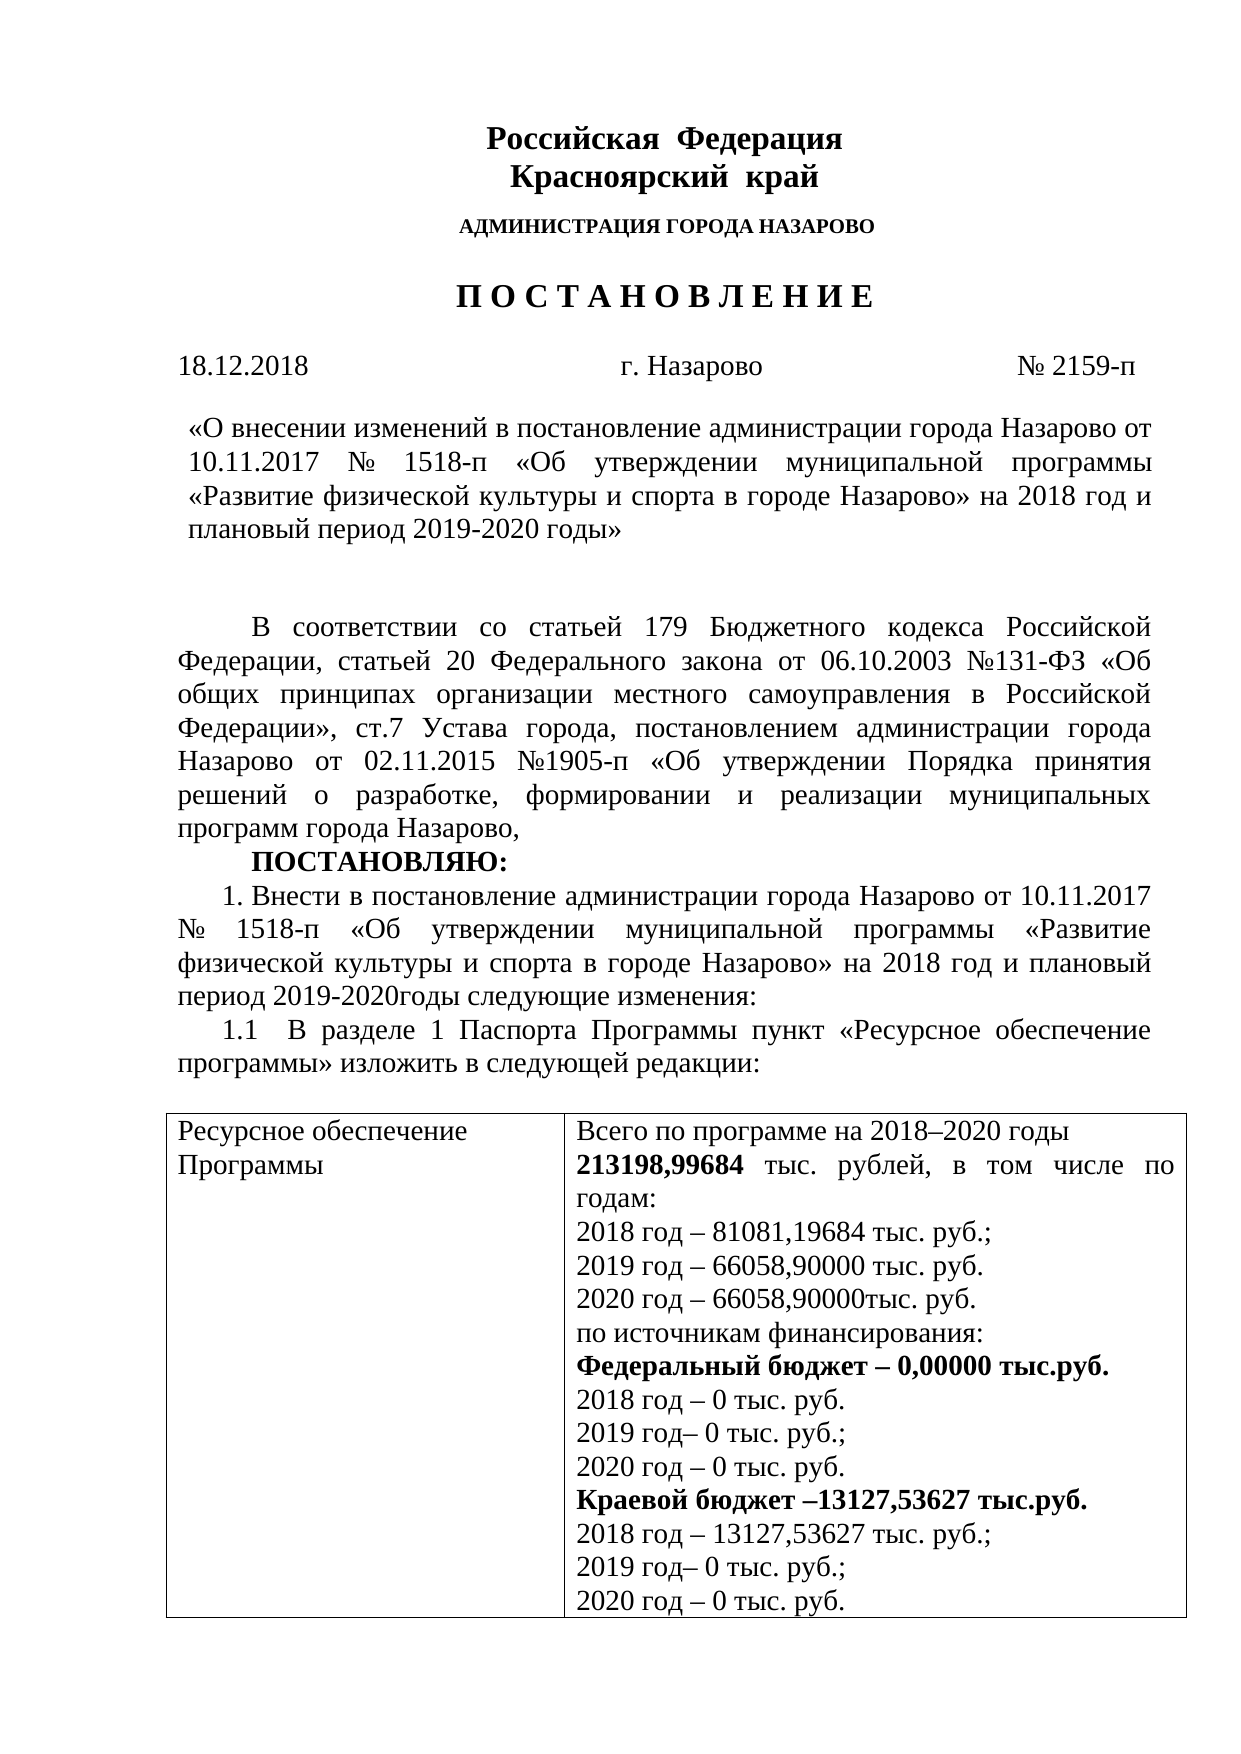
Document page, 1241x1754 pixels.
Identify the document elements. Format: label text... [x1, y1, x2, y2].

text Красноярский край [177, 156, 1152, 195]
text 18.12.2018 г. Назарово № 2159-п [177, 348, 1152, 382]
table_header «О внесении изменений в постановление администрации города Назарово от 10.11.2017 № 1518-п «Об утверждении муниципальной программы «Развитие физической культуры и спорта в городе Назарово» на 2018 год и плановый период 2019-2020 годы» [177, 411, 1164, 578]
text ПОСТАНОВЛЯЮ: [177, 844, 1152, 878]
list Внести в постановление администрации города Назарово от 10.11.2017 № 1518-п «Об утверждении муниципальной программы «Развитие физической культуры и спорта в городе Назарово» на 2018 год и плановый период 2019-2020годы следующие изменения: [177, 878, 1152, 1012]
text Российская Федерация [177, 118, 1152, 156]
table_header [565, 1114, 1186, 1617]
text В соответствии со статьей 179 Бюджетного кодекса Российской Федерации, статьей 20 Федерального закона от 06.10.2003 №131-ФЗ «Об общих принципах организации местного самоуправления в Российской Федерации», ст.7 Устава города, постановлением администрации города Назарово от 02.11.2015 №1905-п «Об утверждении Порядка принятия решений о разработке, формировании и реализации муниципальных программ города Назарово, [177, 609, 1152, 844]
text 1.1 В разделе 1 Паспорта Программы пункт «Ресурсное обеспечение программы» изложить в следующей редакции: [177, 1012, 1152, 1079]
text П О С Т А Н О В Л Е Н И Е [177, 276, 1152, 315]
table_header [167, 1114, 564, 1617]
text АДМИНИСТРАЦИЯ ГОРОДА НАЗАРОВО [177, 214, 1152, 238]
